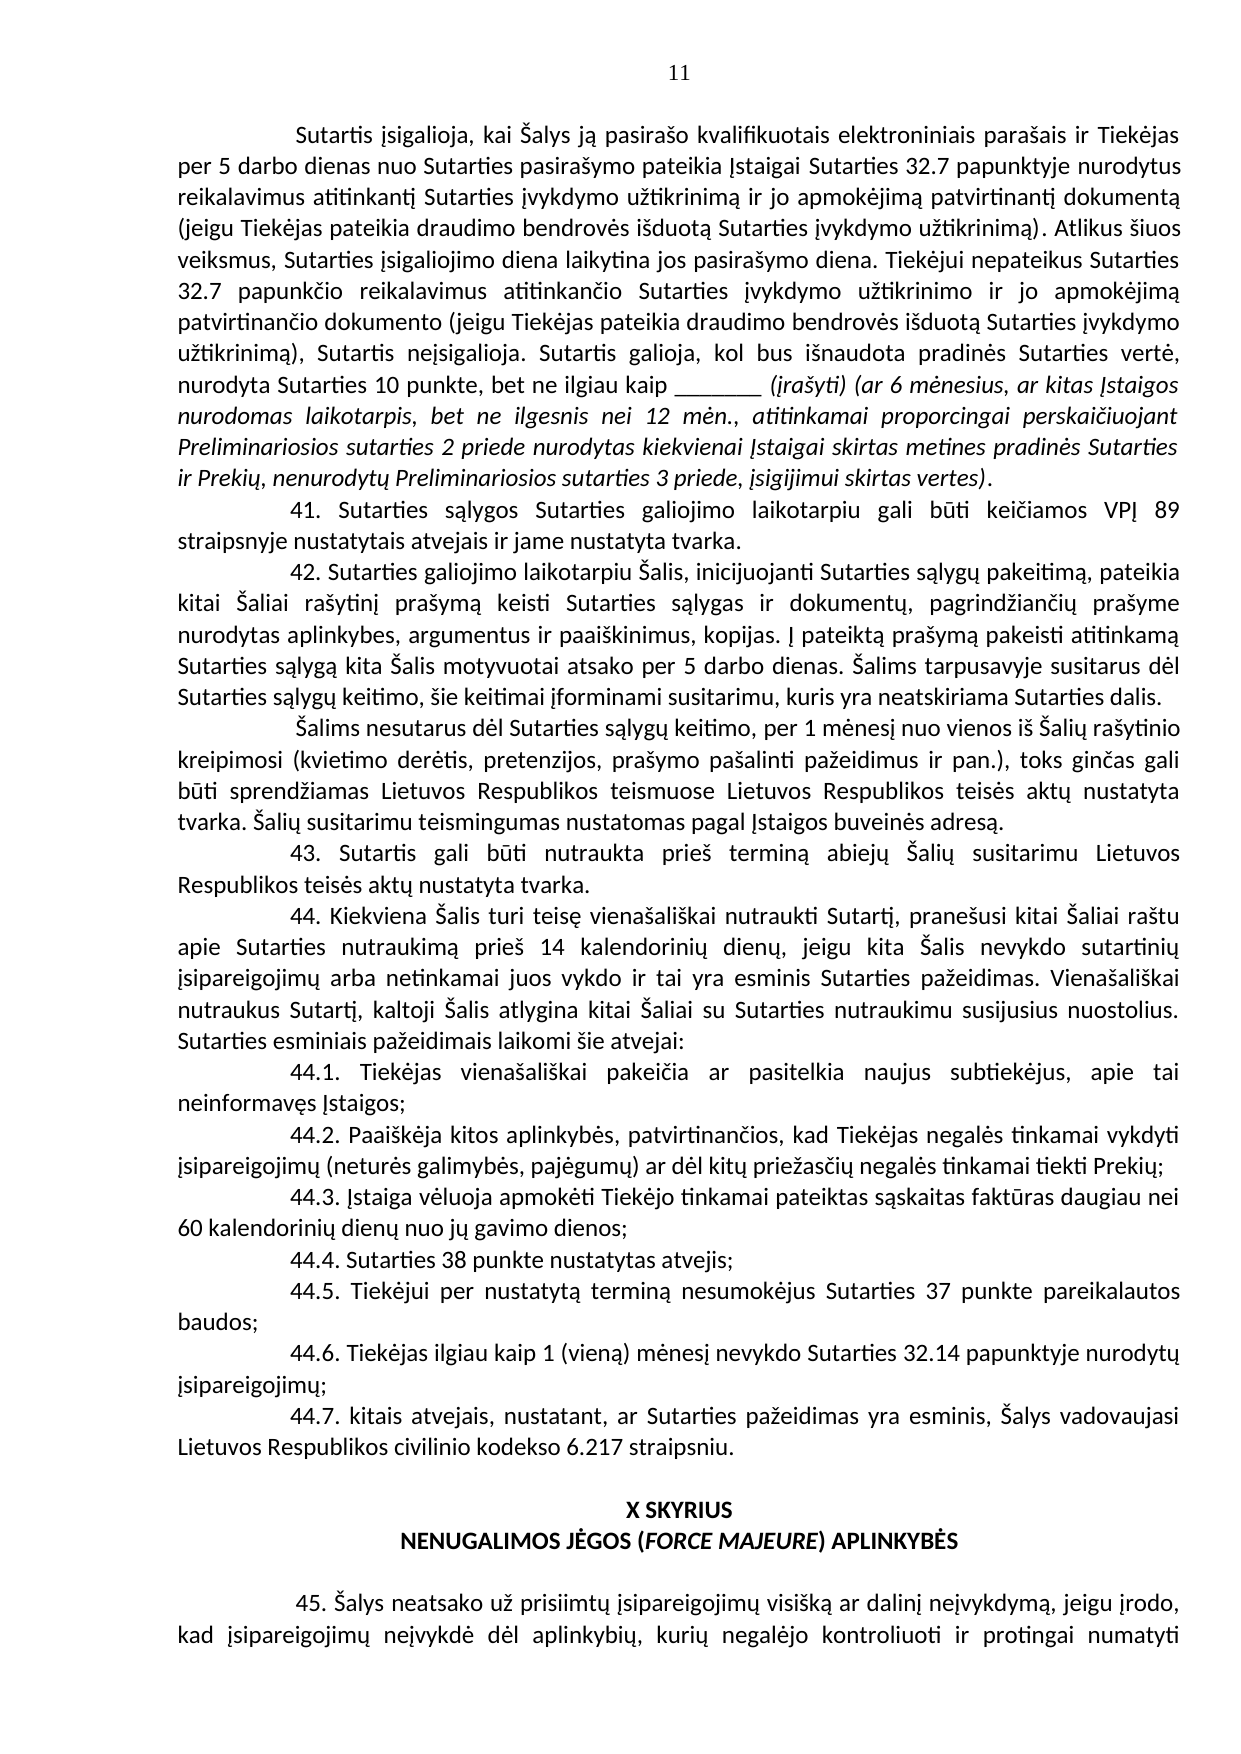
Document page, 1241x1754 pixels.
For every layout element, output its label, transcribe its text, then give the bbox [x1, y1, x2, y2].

text 43. Sutartis gali būti nutraukta prieš terminą abiejų Šalių susitarimu Lietuvos Respublikos teisės aktų nustatyta tvarka. [177, 837, 1181, 899]
text 44.5. Tiekėjui per nustatytą terminą nesumokėjus Sutarties 37 punkte pareikalautos baudos; [177, 1274, 1181, 1337]
text 44. Kiekviena Šalis turi teisę vienašališkai nutraukti Sutartį, pranešusi kitai Šaliai raštu apie Sutarties nutraukimą prieš 14 kalendorinių dienų, jeigu kita Šalis nevykdo sutartinių įsipareigojimų arba netinkamai juos vykdo ir tai yra esminis Sutarties pažeidimas. Vienašališkai nutraukus Sutartį, kaltoji Šalis atlygina kitai Šaliai su Sutarties nutraukimu susijusius nuostolius. Sutarties esminiais pažeidimais laikomi šie atvejai: [177, 899, 1181, 1056]
text 44.4. Sutarties 38 punkte nustatytas atvejis; [177, 1243, 1181, 1274]
text 44.3. Įstaiga vėluoja apmokėti Tiekėjo tinkamai pateiktas sąskaitas faktūras daugiau nei 60 kalendorinių dienų nuo jų gavimo dienos; [177, 1181, 1181, 1243]
text Šalims nesutarus dėl Sutarties sąlygų keitimo, per 1 mėnesį nuo vienos iš Šalių rašytinio kreipimosi (kvietimo derėtis, pretenzijos, prašymo pašalinti pažeidimus ir pan.), toks ginčas gali būti sprendžiamas Lietuvos Respublikos teismuose Lietuvos Respublikos teisės aktų nustatyta tvarka. Šalių susitarimu teismingumas nustatomas pagal Įstaigos buveinės adresą. [177, 712, 1181, 837]
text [177, 1587, 1181, 1649]
text NENUGALIMOS JĖGOS (FORCE MAJEURE) APLINKYBĖS [177, 1524, 1181, 1556]
text X SKYRIUS [177, 1493, 1181, 1524]
text 44.6. Tiekėjas ilgiau kaip 1 (vieną) mėnesį nevykdo Sutarties 32.14 papunktyje nurodytų įsipareigojimų; [177, 1337, 1181, 1399]
text 42. Sutarties galiojimo laikotarpiu Šalis, inicijuojanti Sutarties sąlygų pakeitimą, pateikia kitai Šaliai rašytinį prašymą keisti Sutarties sąlygas ir dokumentų, pagrindžiančių prašyme nurodytas aplinkybes, argumentus ir paaiškinimus, kopijas. Į pateiktą prašymą pakeisti atitinkamą Sutarties sąlygą kita Šalis motyvuotai atsako per 5 darbo dienas. Šalims tarpusavyje susitarus dėl Sutarties sąlygų keitimo, šie keitimai įforminami susitarimu, kuris yra neatskiriama Sutarties dalis. [177, 556, 1181, 712]
text 41. Sutarties sąlygos Sutarties galiojimo laikotarpiu gali būti keičiamos VPĮ 89 straipsnyje nustatytais atvejais ir jame nustatyta tvarka. [177, 493, 1181, 556]
text 44.1. Tiekėjas vienašališkai pakeičia ar pasitelkia naujus subtiekėjus, apie tai neinformavęs Įstaigos; [177, 1056, 1181, 1118]
text 44.7. kitais atvejais, nustatant, ar Sutarties pažeidimas yra esminis, Šalys vadovaujasi Lietuvos Respublikos civilinio kodekso 6.217 straipsniu. [177, 1399, 1181, 1462]
text 44.2. Paaiškėja kitos aplinkybės, patvirtinančios, kad Tiekėjas negalės tinkamai vykdyti įsipareigojimų (neturės galimybės, pajėgumų) ar dėl kitų priežasčių negalės tinkamai tiekti Prekių; [177, 1118, 1181, 1181]
text Sutartis įsigalioja, kai Šalys ją pasirašo kvalifikuotais elektroniniais parašais ir Tiekėjas per 5 darbo dienas nuo Sutarties pasirašymo pateikia Įstaigai Sutarties 32.7 papunktyje nurodytus reikalavimus atitinkantį Sutarties įvykdymo užtikrinimą ir jo apmokėjimą patvirtinantį dokumentą (jeigu Tiekėjas pateikia draudimo bendrovės išduotą Sutarties įvykdymo užtikrinimą). Atlikus šiuos veiksmus, Sutarties įsigaliojimo diena laikytina jos pasirašymo diena. Tiekėjui nepateikus Sutarties 32.7 papunkčio reikalavimus atitinkančio Sutarties įvykdymo užtikrinimo ir jo apmokėjimą patvirtinančio dokumento (jeigu Tiekėjas pateikia draudimo bendrovės išduotą Sutarties įvykdymo užtikrinimą), Sutartis neįsigalioja. Sutartis galioja, kol bus išnaudota pradinės Sutarties vertė, nurodyta Sutarties 10 punkte, bet ne ilgiau kaip _______ (įrašyti) (ar 6 mėnesius, ar kitas Įstaigos nurodomas laikotarpis, bet ne ilgesnis nei 12 mėn., atitinkamai proporcingai perskaičiuojant Preliminariosios sutarties 2 priede nurodytas kiekvienai Įstaigai skirtas metines pradinės Sutarties ir Prekių, nenurodytų Preliminariosios sutarties 3 priede, įsigijimui skirtas vertes). [177, 118, 1181, 493]
